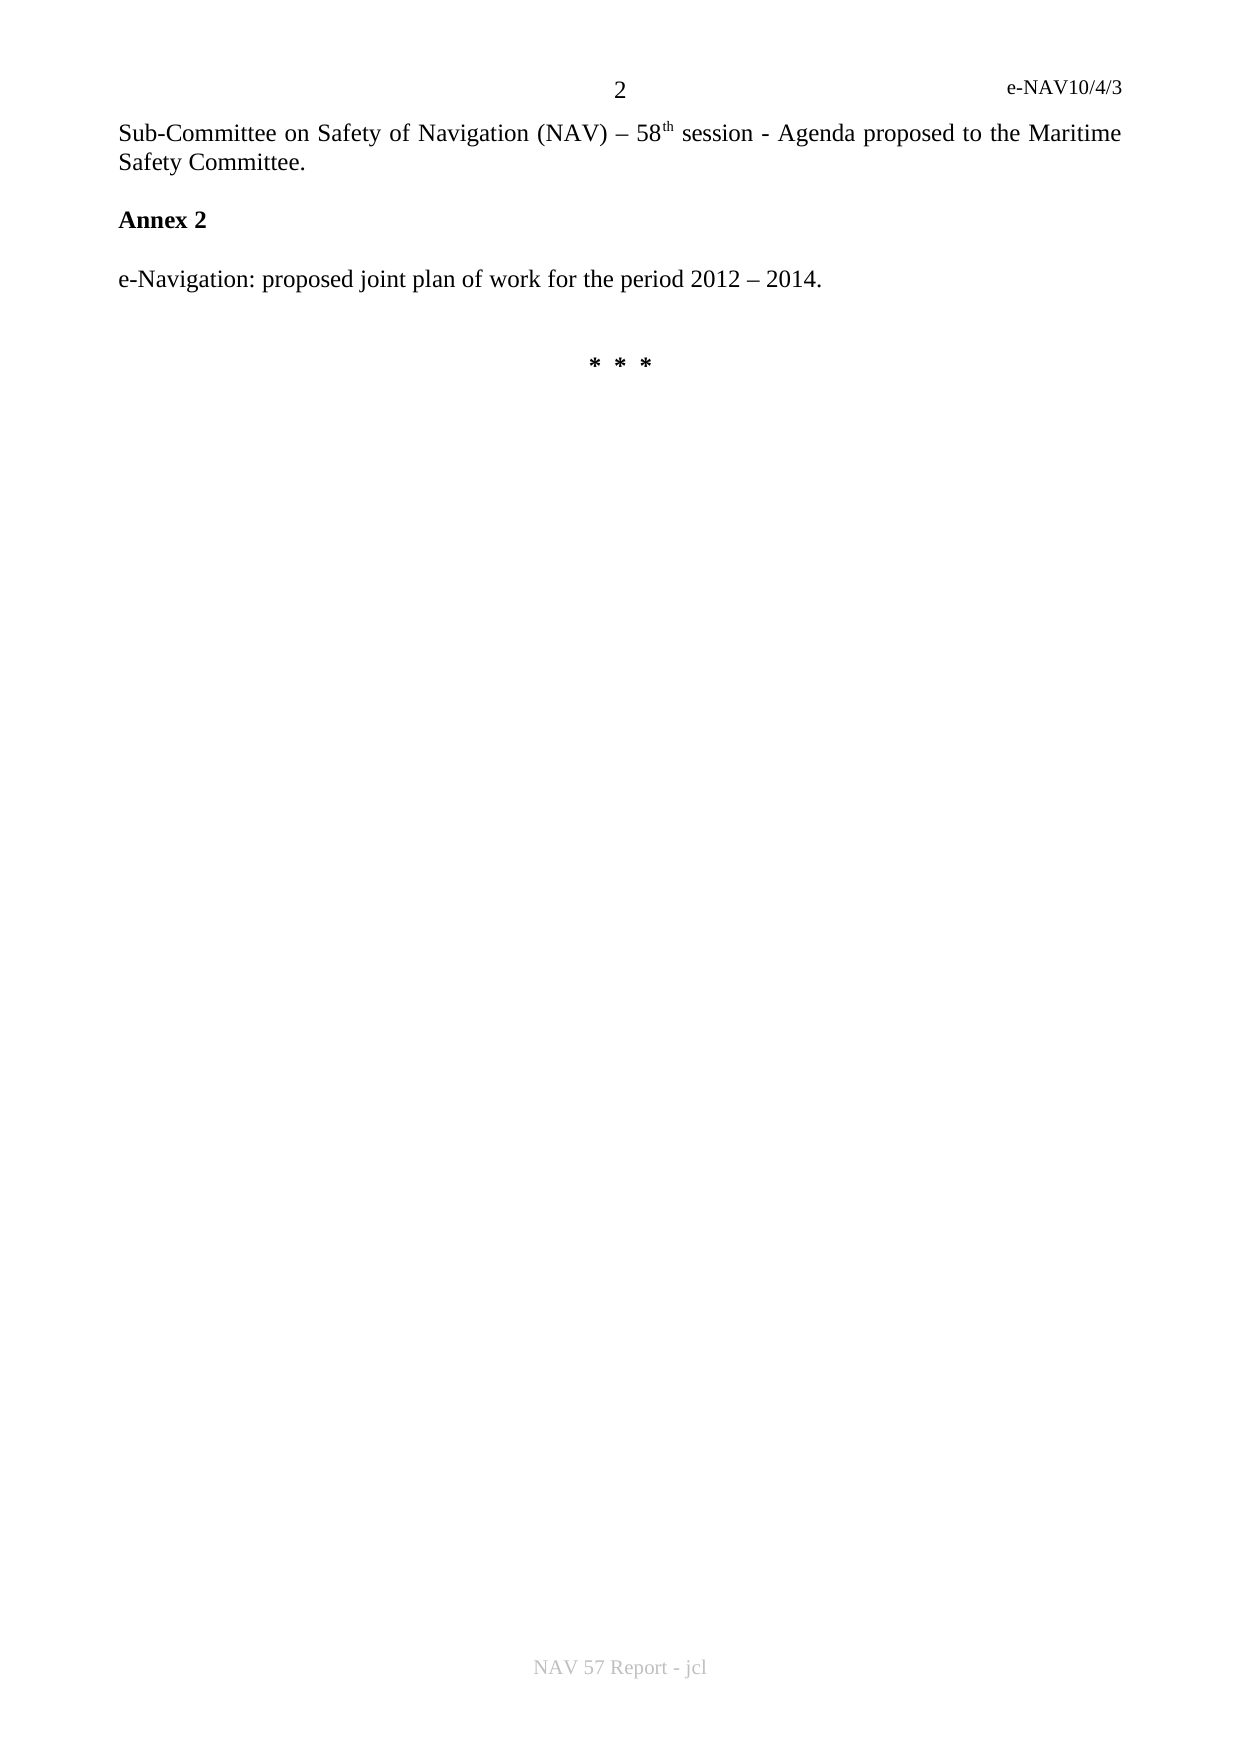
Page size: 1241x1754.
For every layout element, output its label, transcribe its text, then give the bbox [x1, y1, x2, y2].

subtitle * * * [118, 351, 1122, 380]
text Annex 2 [118, 205, 1122, 234]
subtitle e-Navigation: proposed joint plan of work for the period 2012 – 2014. [118, 263, 1122, 292]
text Sub-Committee on Safety of Navigation (NAV) – 58th session - Agenda proposed to the Maritime Safety Committee. [118, 118, 1122, 176]
